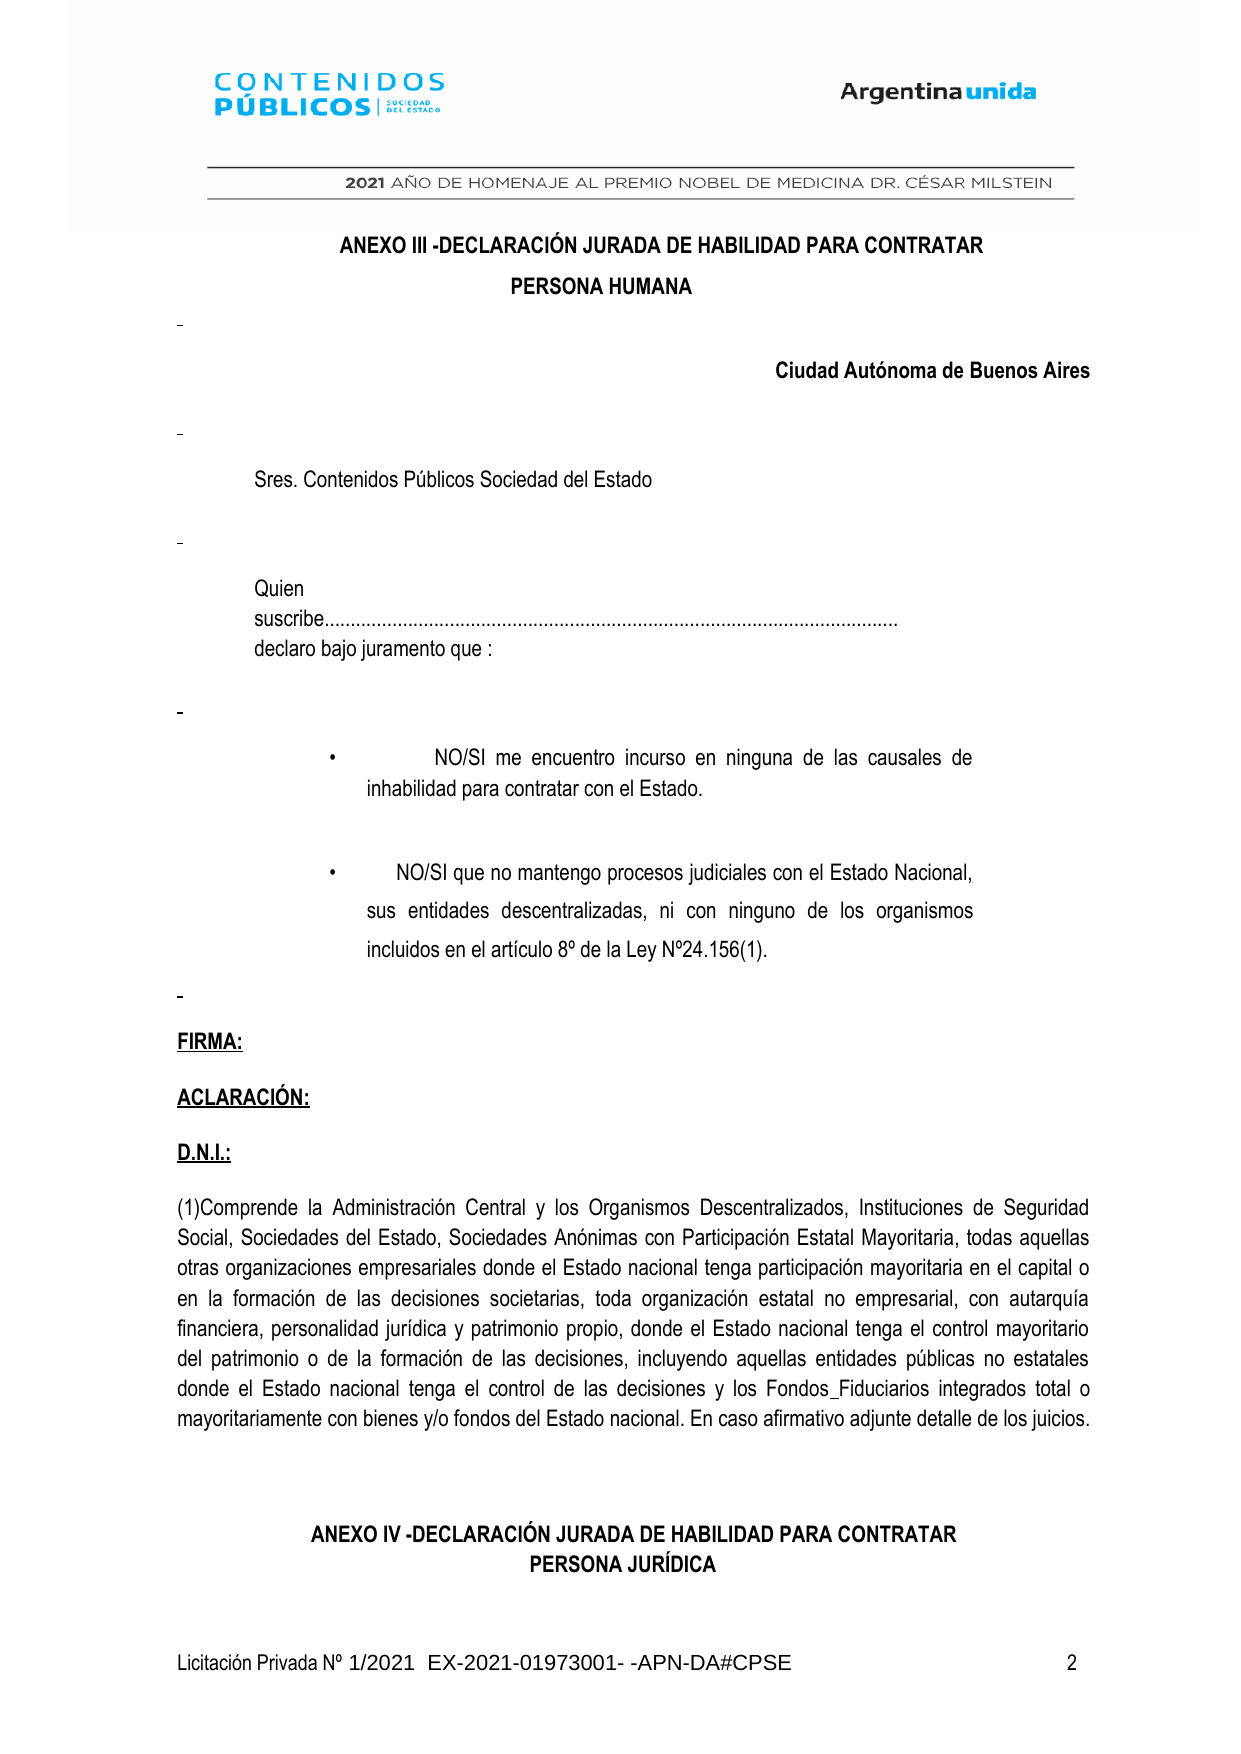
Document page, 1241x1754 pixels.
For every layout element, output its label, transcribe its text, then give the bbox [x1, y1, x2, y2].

text ACLARACIÓN: [177, 1083, 1090, 1110]
text • NO/SI me encuentro incurso en ninguna de las causales de inhabilidad para contratar con el Estado. [329, 744, 973, 801]
text ANEXO IV -DECLARACIÓN JURADA DE HABILIDAD PARA CONTRATAR [177, 1521, 1090, 1547]
text Quien suscribe.............................................................................................................. [254, 575, 946, 631]
picture [66, 0, 1201, 236]
text FIRMA: [177, 1028, 1090, 1055]
text • NO/SI que no mantengo procesos judiciales con el Estado Nacional, sus entidades descentralizadas, ni con ninguno de los organismos incluidos en el artículo 8º de la Ley Nº24.156(1). [329, 858, 973, 962]
text D.N.I.: [177, 1139, 1090, 1165]
text PERSONA HUMANA [489, 273, 1090, 299]
text declaro bajo juramento que : [254, 635, 998, 662]
text Ciudad Autónoma de Buenos Aires [177, 357, 1090, 383]
text Sres. Contenidos Públicos Sociedad del Estado [254, 466, 1090, 492]
text ANEXO III -DECLARACIÓN JURADA DE HABILIDAD PARA CONTRATAR [264, 232, 1090, 258]
text (1)Comprende la Administración Central y los Organismos Descentralizados, Instituciones de Seguridad Social, Sociedades del Estado, Sociedades Anónimas con Participación Estatal Mayoritaria, todas aquellas otras organizaciones empresariales donde el Estado nacional tenga participación mayoritaria en el capital o en la formación de las decisiones societarias, toda organización estatal no empresarial, con autarquía financiera, personalidad jurídica y patrimonio propio, donde el Estado nacional tenga el control mayoritario del patrimonio o de la formación de las decisiones, incluyendo aquellas entidades públicas no estatales donde el Estado nacional tenga el control de las decisiones y los Fondos Fiduciarios integrados total o mayoritariamente con bienes y/o fondos del Estado nacional. En caso afirmativo adjunte detalle de los juicios. [177, 1194, 1090, 1432]
text PERSONA JURÍDICA [477, 1551, 1090, 1578]
